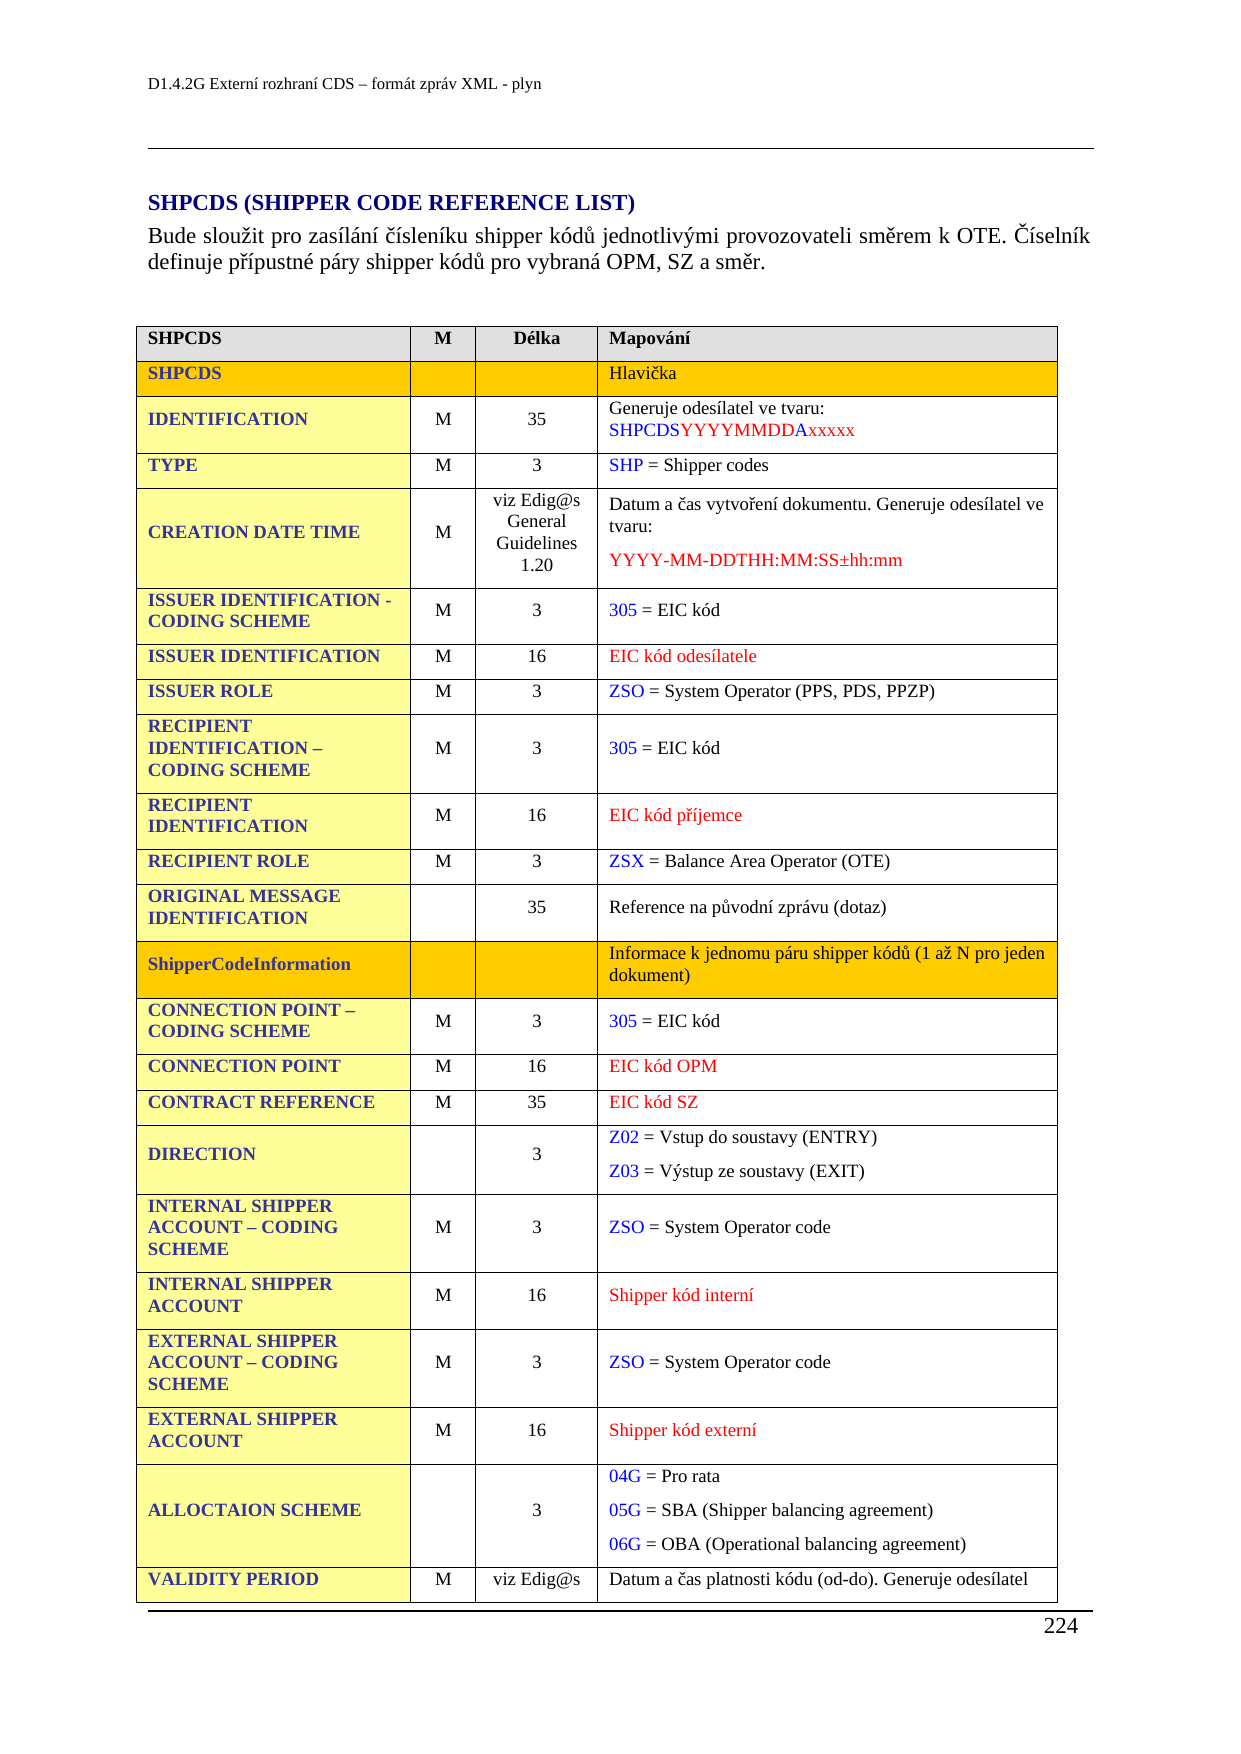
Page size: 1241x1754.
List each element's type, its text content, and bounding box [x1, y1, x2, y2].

text Bude sloužit pro zasílání čísleníku shipper kódů jednotlivými provozovateli směrem k OTE. Číselník definuje přípustné páry shipper kódů pro vybraná OPM, SZ a směr. [148, 222, 1092, 274]
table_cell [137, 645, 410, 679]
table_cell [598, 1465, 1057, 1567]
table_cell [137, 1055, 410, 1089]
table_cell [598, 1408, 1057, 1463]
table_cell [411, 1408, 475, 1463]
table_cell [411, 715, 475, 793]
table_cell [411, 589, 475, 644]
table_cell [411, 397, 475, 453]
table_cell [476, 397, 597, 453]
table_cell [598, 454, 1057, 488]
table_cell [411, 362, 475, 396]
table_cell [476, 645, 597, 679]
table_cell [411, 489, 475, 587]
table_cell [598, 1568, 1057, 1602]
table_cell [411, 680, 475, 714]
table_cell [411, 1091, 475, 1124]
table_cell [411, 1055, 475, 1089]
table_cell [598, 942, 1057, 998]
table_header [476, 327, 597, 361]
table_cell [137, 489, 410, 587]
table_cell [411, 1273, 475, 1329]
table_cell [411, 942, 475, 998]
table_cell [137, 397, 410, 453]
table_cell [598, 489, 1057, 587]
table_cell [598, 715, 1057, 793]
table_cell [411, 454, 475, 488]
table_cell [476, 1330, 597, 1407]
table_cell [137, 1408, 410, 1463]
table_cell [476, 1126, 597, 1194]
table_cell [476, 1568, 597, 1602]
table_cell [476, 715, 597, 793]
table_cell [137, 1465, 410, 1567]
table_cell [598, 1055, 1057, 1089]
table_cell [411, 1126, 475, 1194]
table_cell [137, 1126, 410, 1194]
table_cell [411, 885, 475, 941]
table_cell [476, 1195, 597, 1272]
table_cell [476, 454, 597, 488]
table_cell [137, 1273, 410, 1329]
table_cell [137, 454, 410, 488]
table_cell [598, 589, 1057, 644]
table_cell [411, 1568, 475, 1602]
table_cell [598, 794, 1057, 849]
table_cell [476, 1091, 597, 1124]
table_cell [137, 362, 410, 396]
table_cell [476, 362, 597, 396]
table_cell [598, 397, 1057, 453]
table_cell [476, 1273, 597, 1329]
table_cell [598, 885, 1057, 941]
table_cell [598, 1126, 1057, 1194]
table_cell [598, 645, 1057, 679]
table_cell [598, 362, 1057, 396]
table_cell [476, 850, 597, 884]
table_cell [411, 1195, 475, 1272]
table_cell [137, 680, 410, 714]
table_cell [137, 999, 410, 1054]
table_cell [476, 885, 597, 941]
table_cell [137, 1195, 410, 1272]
subtitle SHPCDS (Shipper code reference list) [148, 189, 1092, 215]
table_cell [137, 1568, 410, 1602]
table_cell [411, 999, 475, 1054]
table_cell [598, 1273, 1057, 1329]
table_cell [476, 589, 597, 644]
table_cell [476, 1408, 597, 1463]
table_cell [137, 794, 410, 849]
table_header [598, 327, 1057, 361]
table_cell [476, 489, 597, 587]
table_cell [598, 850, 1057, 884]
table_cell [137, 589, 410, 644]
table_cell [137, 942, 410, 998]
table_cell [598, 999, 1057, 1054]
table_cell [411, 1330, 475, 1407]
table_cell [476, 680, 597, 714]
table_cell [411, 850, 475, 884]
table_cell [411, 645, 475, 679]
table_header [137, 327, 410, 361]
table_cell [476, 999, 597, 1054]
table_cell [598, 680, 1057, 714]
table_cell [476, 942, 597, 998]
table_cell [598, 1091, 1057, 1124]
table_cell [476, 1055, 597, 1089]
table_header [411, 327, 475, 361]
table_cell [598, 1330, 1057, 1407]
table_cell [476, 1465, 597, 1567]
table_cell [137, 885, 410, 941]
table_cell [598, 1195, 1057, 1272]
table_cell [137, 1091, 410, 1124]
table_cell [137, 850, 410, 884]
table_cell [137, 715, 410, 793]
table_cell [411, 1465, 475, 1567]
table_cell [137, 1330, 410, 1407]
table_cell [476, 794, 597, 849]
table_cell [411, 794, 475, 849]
